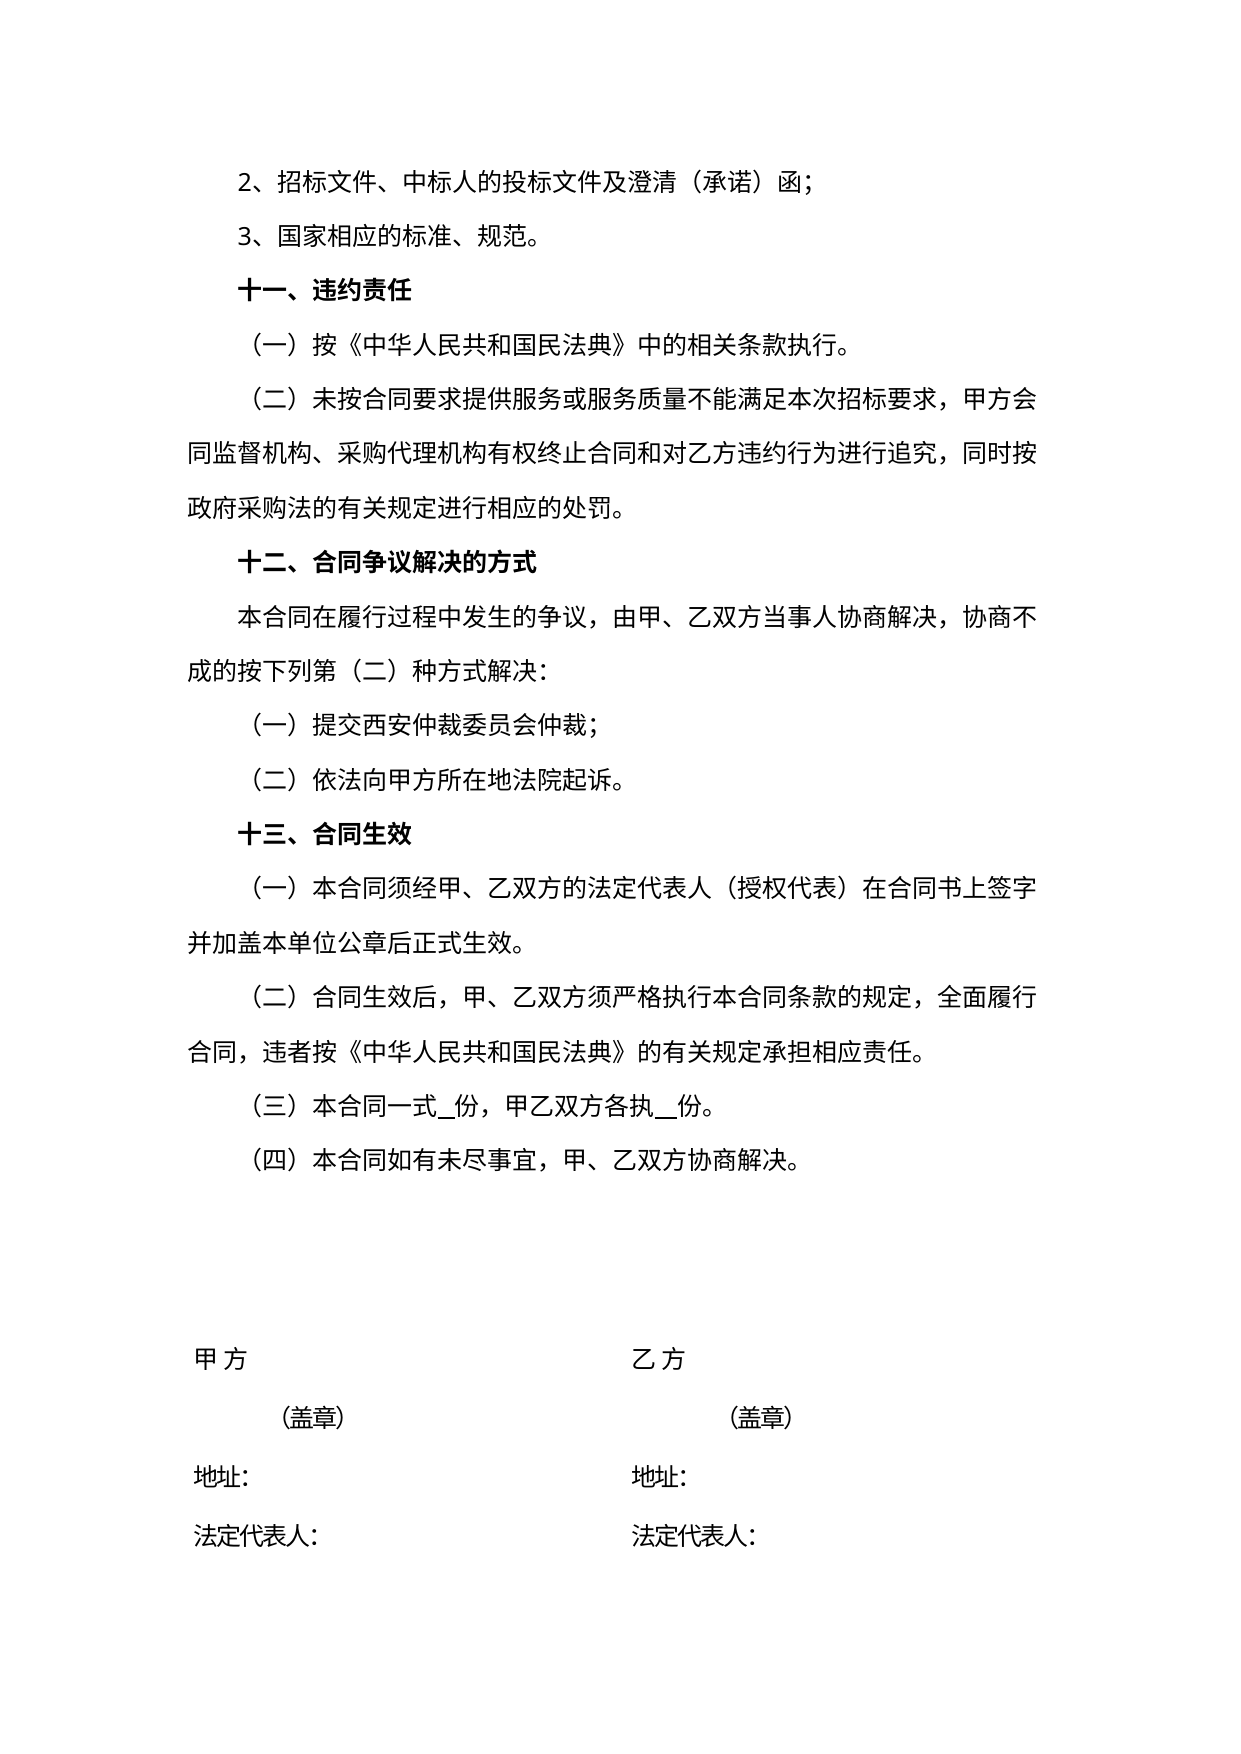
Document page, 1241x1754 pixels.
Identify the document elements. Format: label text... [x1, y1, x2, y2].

text （二）依法向甲方所在地法院起诉。 [187, 760, 1053, 796]
text 3、国家相应的标准、规范。 [187, 216, 1053, 253]
table_header 乙 方 [620, 1325, 1058, 1384]
table_cell （盖章） [620, 1384, 1058, 1443]
text 2、招标文件、中标人的投标文件及澄清（承诺）函； [187, 162, 1053, 198]
text 本合同在履行过程中发生的争议，由甲、乙双方当事人协商解决，协商不成的按下列第（二）种方式解决： [187, 597, 1053, 688]
text 十三、合同生效 [187, 814, 1053, 851]
text 十一、违约责任 [187, 271, 1053, 307]
text （二）未按合同要求提供服务或服务质量不能满足本次招标要求，甲方会同监督机构、采购代理机构有权终止合同和对乙方违约行为进行追究，同时按政府采购法的有关规定进行相应的处罚。 [187, 379, 1053, 524]
table_cell 地址： [183, 1443, 620, 1502]
text （四）本合同如有未尽事宜，甲、乙双方协商解决。 [187, 1141, 1053, 1177]
table_cell 法定代表人： [183, 1502, 620, 1561]
table_cell 法定代表人： [620, 1502, 1058, 1561]
text （二）合同生效后，甲、乙双方须严格执行本合同条款的规定，全面履行合同，违者按《中华人民共和国民法典》的有关规定承担相应责任。 [187, 978, 1053, 1068]
table_header 甲 方 [183, 1325, 620, 1384]
text （一）提交西安仲裁委员会仲裁； [187, 706, 1053, 742]
text 十二、合同争议解决的方式 [187, 543, 1053, 579]
table_cell （盖章） [183, 1384, 620, 1443]
text （一）本合同须经甲、乙双方的法定代表人（授权代表）在合同书上签字并加盖本单位公章后正式生效。 [187, 869, 1053, 959]
text （一）按《中华人民共和国民法典》中的相关条款执行。 [187, 325, 1053, 361]
table_cell 地址： [620, 1443, 1058, 1502]
text （三）本合同一式 份，甲乙双方各执 份。 [187, 1086, 1053, 1123]
